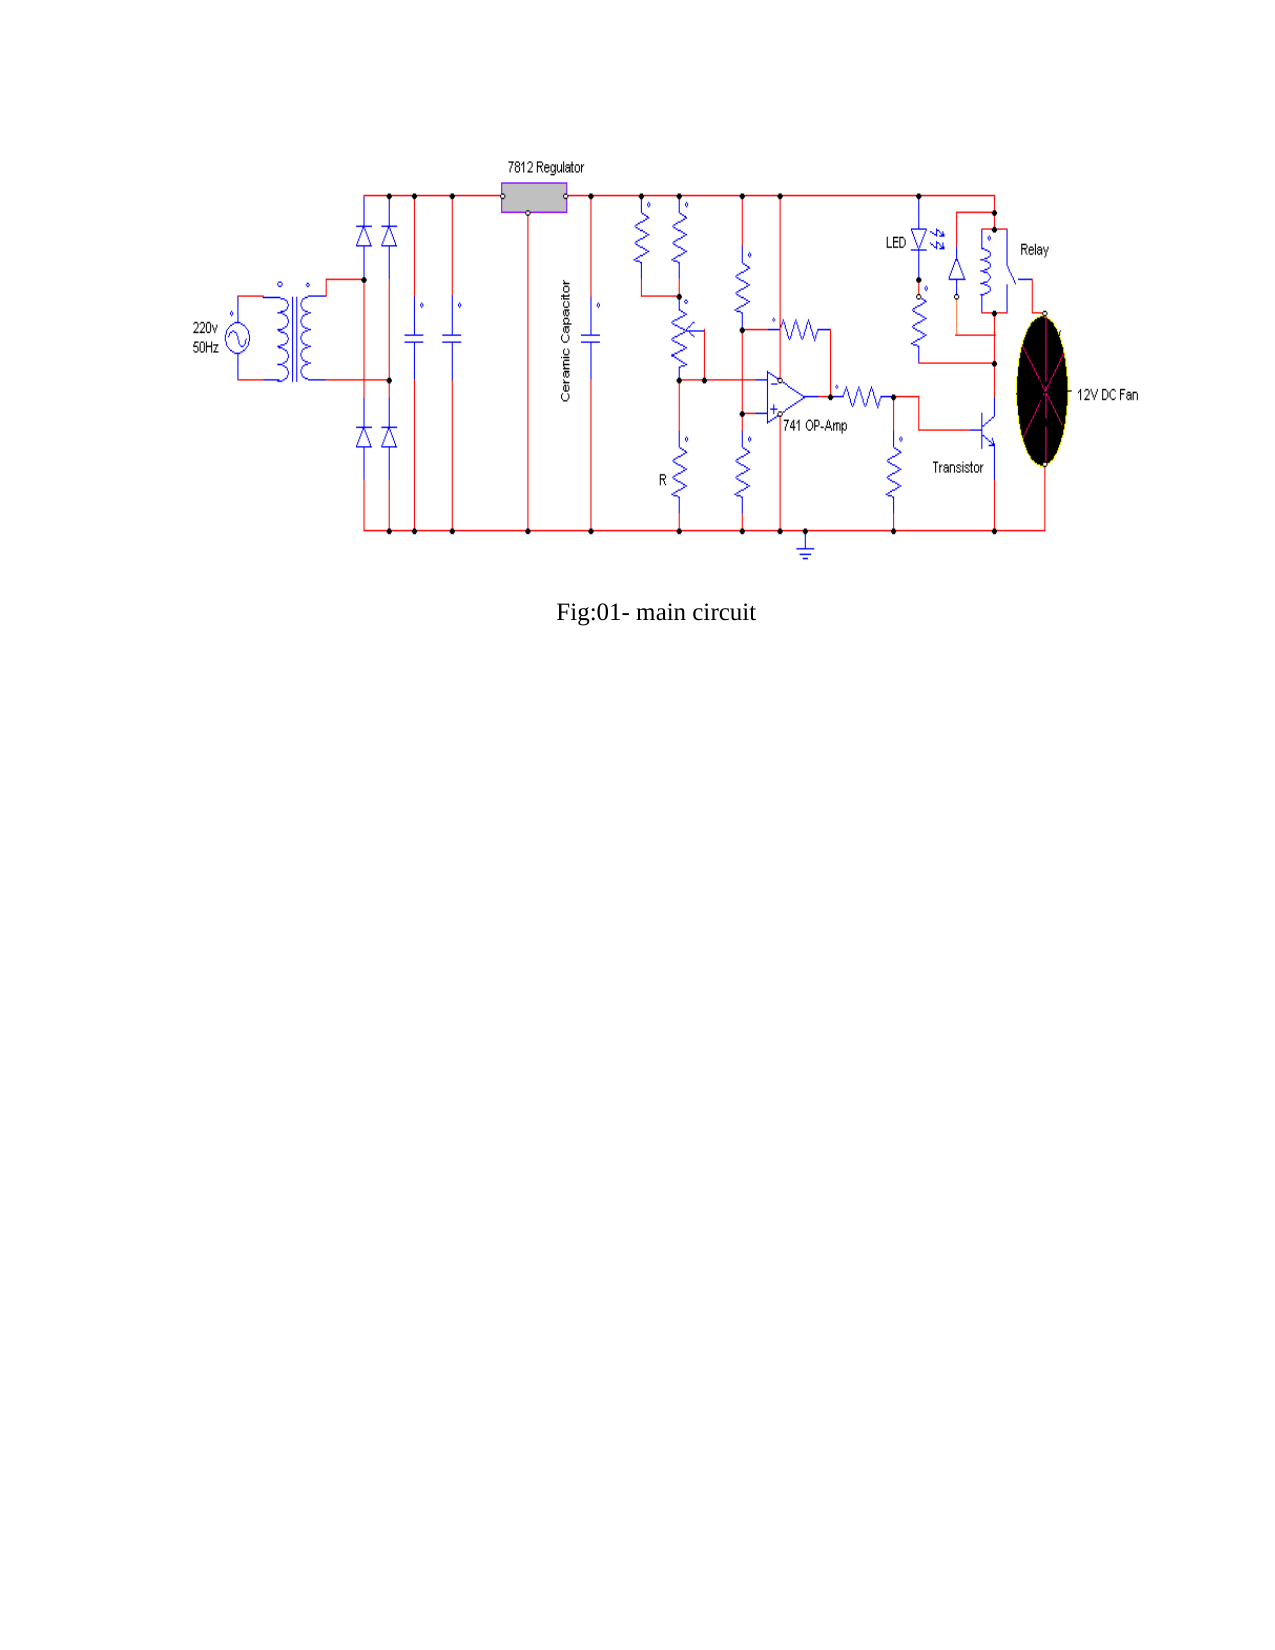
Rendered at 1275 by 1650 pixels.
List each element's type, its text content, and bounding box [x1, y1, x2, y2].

text Fig:01- main circuit [187, 597, 1125, 625]
picture [187, 150, 1161, 572]
